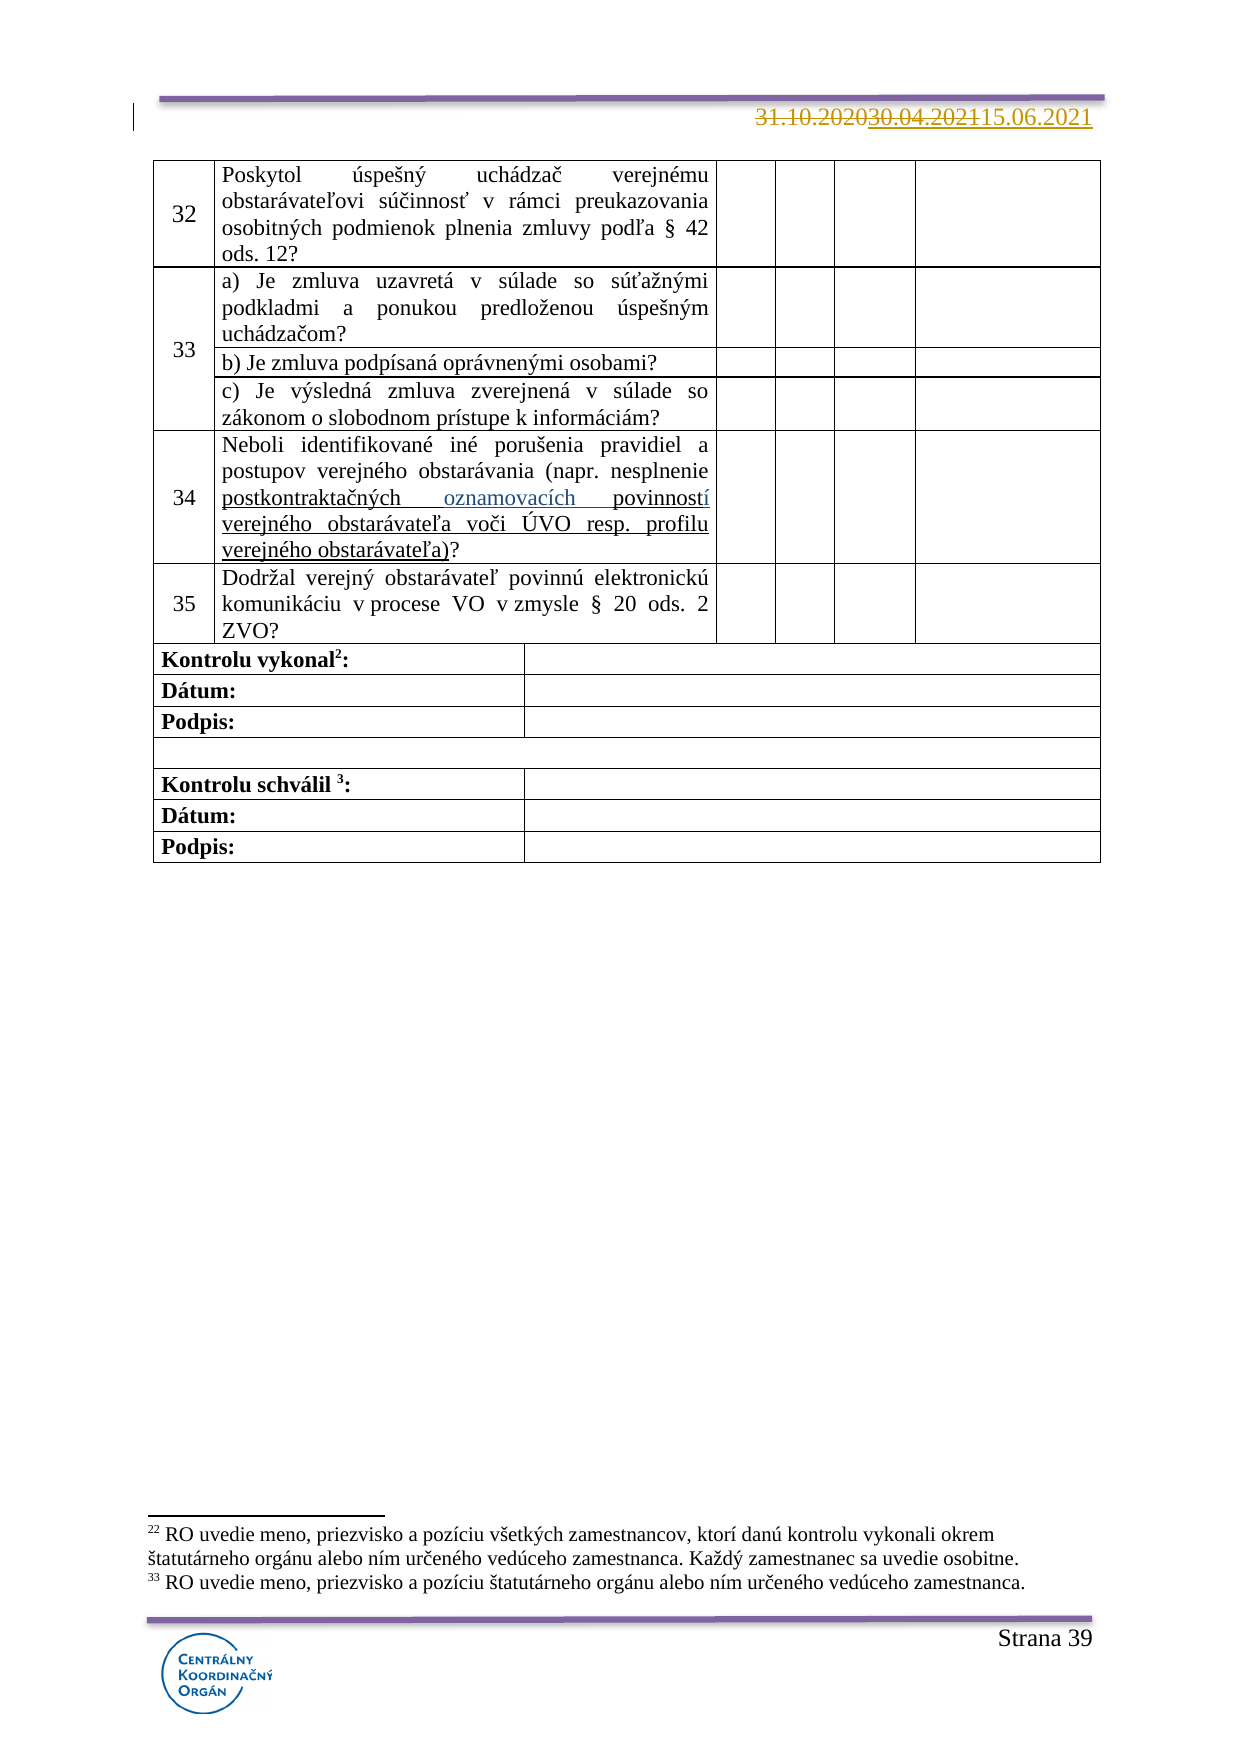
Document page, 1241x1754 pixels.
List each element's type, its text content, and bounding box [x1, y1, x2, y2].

table_cell [154, 738, 1100, 768]
table_cell Kontrolu vykonal2: [154, 644, 524, 674]
table_cell [717, 431, 775, 563]
table_cell Poskytol úspešný uchádzač verejnému obstarávateľovi súčinnosť v rámci preukazovania osobitných podmienok plnenia zmluvy podľa § 42 ods. 12? [215, 161, 716, 266]
table_cell [835, 564, 915, 643]
table_cell [835, 348, 915, 376]
table_cell [525, 644, 1100, 674]
table_cell [717, 348, 775, 376]
table_cell [717, 161, 775, 266]
table_cell [776, 161, 834, 266]
table_cell 32 [154, 161, 214, 266]
table_cell 34 [154, 431, 214, 563]
table_cell a) Je zmluva uzavretá v súlade so súťažnými podkladmi a ponukou predloženou úspešným uchádzačom? [215, 268, 716, 347]
table_cell [717, 268, 775, 347]
table_cell [525, 800, 1100, 831]
table_cell [835, 378, 915, 430]
table_cell [717, 564, 775, 643]
table_cell [835, 268, 915, 347]
table_cell Dátum: [154, 800, 524, 831]
table_cell [835, 431, 915, 563]
table_cell [916, 431, 1100, 563]
table_cell [525, 675, 1100, 706]
table_cell [776, 378, 834, 430]
table_cell [525, 707, 1100, 737]
table_cell [916, 348, 1100, 376]
table_cell Neboli identifikované iné porušenia pravidiel a postupov verejného obstarávania (napr. nesplnenie postkontraktačných oznamovacích povinností verejného obstarávateľa voči ÚVO resp. profilu verejného obstarávateľa)? [215, 431, 716, 563]
table_cell Podpis: [154, 832, 524, 862]
table_cell [776, 348, 834, 376]
table_cell [776, 431, 834, 563]
table_cell [916, 564, 1100, 643]
table_cell [776, 564, 834, 643]
table_cell Kontrolu schválil 3: [154, 769, 524, 799]
table_cell [525, 832, 1100, 862]
table_cell 35 [154, 564, 214, 643]
table_cell Dodržal verejný obstarávateľ povinnú elektronickú komunikáciu v procese VO v zmysle § 20 ods. 2 ZVO? [215, 564, 716, 643]
table_cell c) Je výsledná zmluva zverejnená v súlade so zákonom o slobodnom prístupe k informáciám? [215, 378, 716, 430]
table_cell [916, 268, 1100, 347]
table_cell [835, 161, 915, 266]
table_cell [717, 378, 775, 430]
table_cell [776, 268, 834, 347]
table_cell [916, 161, 1100, 266]
table_cell b) Je zmluva podpísaná oprávnenými osobami? [215, 348, 716, 376]
table_cell Podpis: [154, 707, 524, 737]
table_cell Dátum: [154, 675, 524, 706]
table_cell [525, 769, 1100, 799]
picture [159, 1631, 272, 1713]
table_cell [916, 378, 1100, 430]
table_cell 33 [154, 268, 214, 430]
